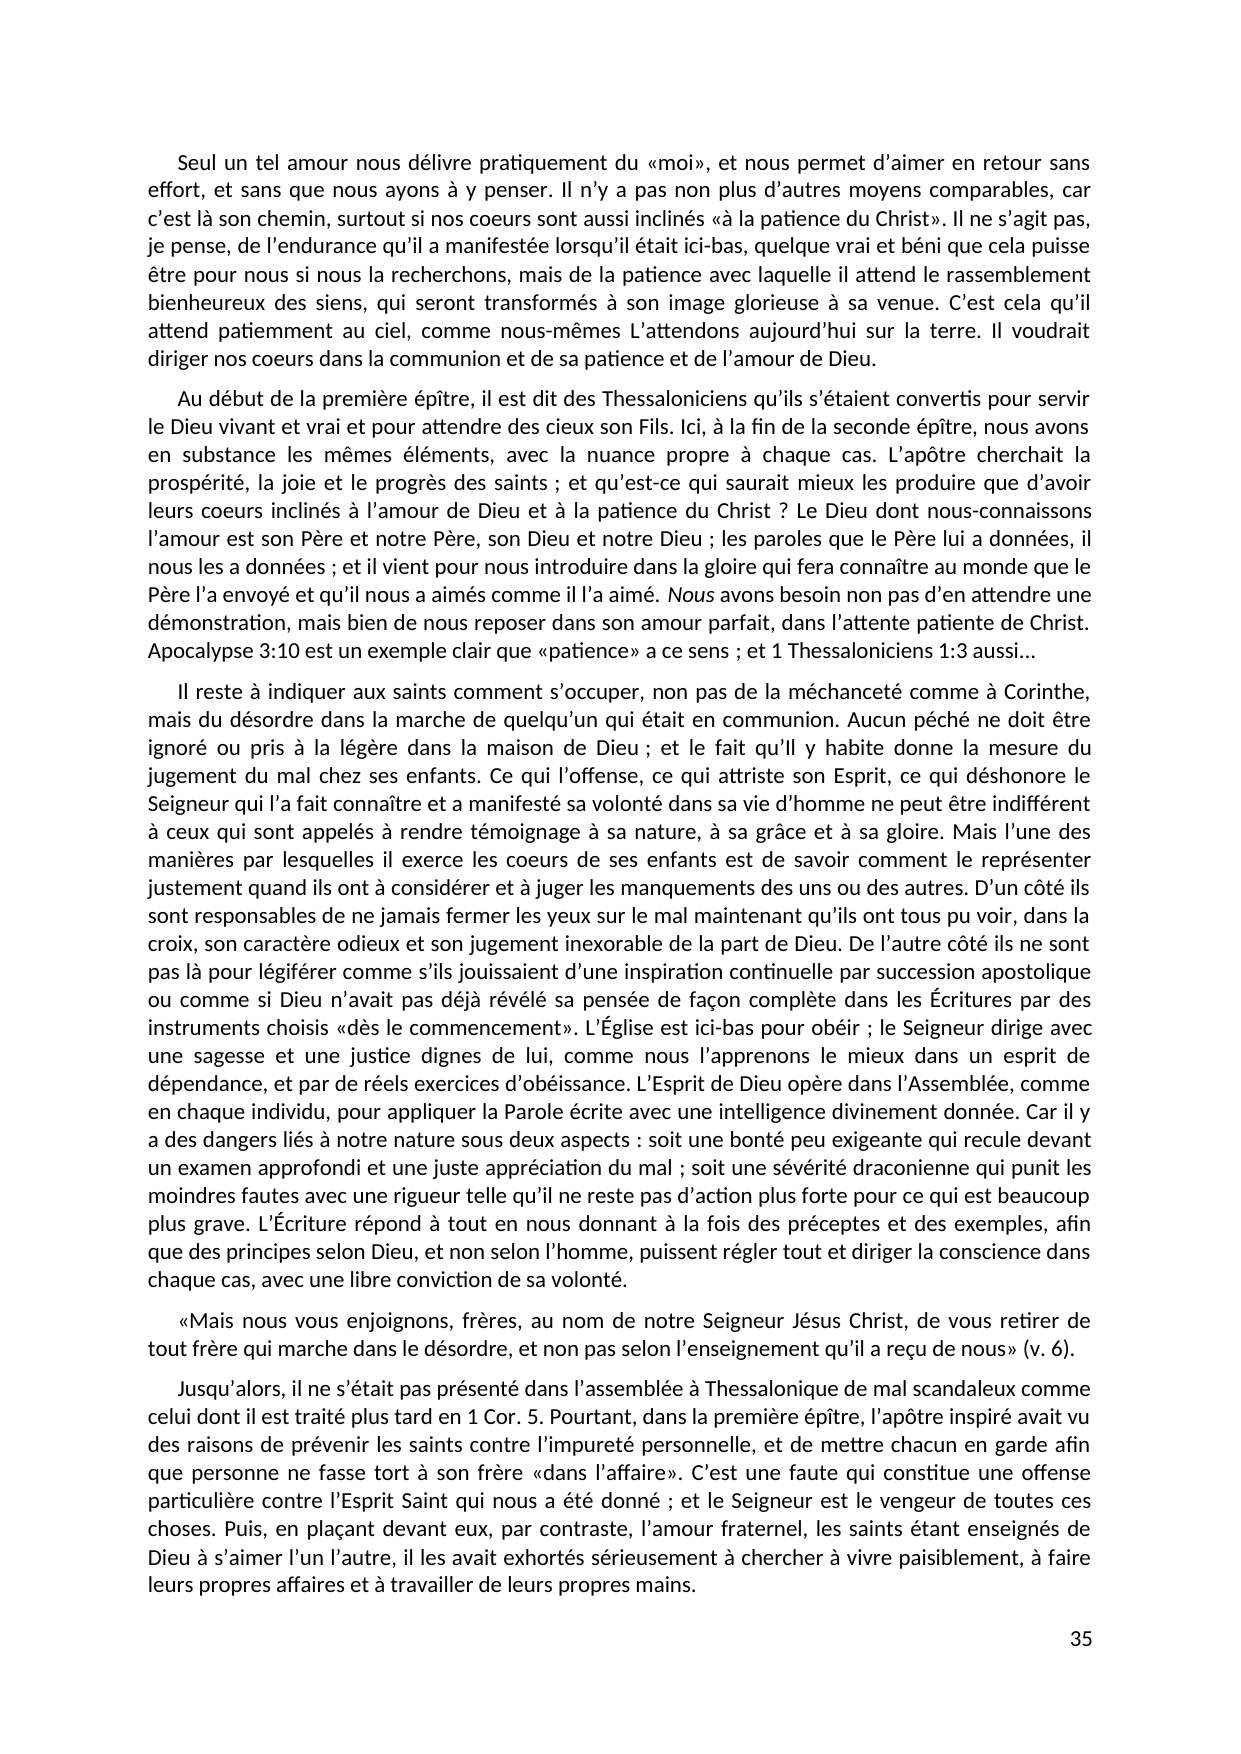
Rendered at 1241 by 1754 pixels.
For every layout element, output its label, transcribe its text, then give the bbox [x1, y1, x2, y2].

text Jusqu’alors, il ne s’était pas présenté dans l’assemblée à Thessalonique de mal scandaleux comme celui dont il est traité plus tard en 1 Cor. 5. Pourtant, dans la première épître, l’apôtre inspiré avait vu des raisons de prévenir les saints contre l’impureté personnelle, et de mettre chacun en garde afin que personne ne fasse tort à son frère «dans l’affaire». C’est une faute qui constitue une offense particulière contre l’Esprit Saint qui nous a été donné ; et le Seigneur est le vengeur de toutes ces choses. Puis, en plaçant devant eux, par contraste, l’amour fraternel, les saints étant enseignés de Dieu à s’aimer l’un l’autre, il les avait exhortés sérieusement à chercher à vivre paisiblement, à faire leurs propres affaires et à travailler de leurs propres mains. [148, 1374, 1093, 1599]
text Il reste à indiquer aux saints comment s’occuper, non pas de la méchanceté comme à Corinthe, mais du désordre dans la marche de quelqu’un qui était en communion. Aucun péché ne doit être ignoré ou pris à la légère dans la maison de Dieu ; et le fait qu’Il y habite donne la mesure du jugement du mal chez ses enfants. Ce qui l’offense, ce qui attriste son Esprit, ce qui déshonore le Seigneur qui l’a fait connaître et a manifesté sa volonté dans sa vie d’homme ne peut être indifférent à ceux qui sont appelés à rendre témoignage à sa nature, à sa grâce et à sa gloire. Mais l’une des manières par lesquelles il exerce les coeurs de ses enfants est de savoir comment le représenter justement quand ils ont à considérer et à juger les manquements des uns ou des autres. D’un côté ils sont responsables de ne jamais fermer les yeux sur le mal maintenant qu’ils ont tous pu voir, dans la croix, son caractère odieux et son jugement inexorable de la part de Dieu. De l’autre côté ils ne sont pas là pour légiférer comme s’ils jouissaient d’une inspiration continuelle par succession apostolique ou comme si Dieu n’avait pas déjà révélé sa pensée de façon complète dans les Écritures par des instruments choisis «dès le commencement». L’Église est ici-bas pour obéir ; le Seigneur dirige avec une sagesse et une justice dignes de lui, comme nous l’apprenons le mieux dans un esprit de dépendance, et par de réels exercices d’obéissance. L’Esprit de Dieu opère dans l’Assemblée, comme en chaque individu, pour appliquer la Parole écrite avec une intelligence divinement donnée. Car il y a des dangers liés à notre nature sous deux aspects : soit une bonté peu exigeante qui recule devant un examen approfondi et une juste appréciation du mal ; soit une sévérité draconienne qui punit les moindres fautes avec une rigueur telle qu’il ne reste pas d’action plus forte pour ce qui est beaucoup plus grave. L’Écriture répond à tout en nous donnant à la fois des préceptes et des exemples, afin que des principes selon Dieu, et non selon l’homme, puissent régler tout et diriger la conscience dans chaque cas, avec une libre conviction de sa volonté. [148, 677, 1093, 1293]
text «Mais nous vous enjoignons, frères, au nom de notre Seigneur Jésus Christ, de vous retirer de tout frère qui marche dans le désordre, et non pas selon l’enseignement qu’il a reçu de nous» (v. 6). [148, 1306, 1093, 1362]
text Au début de la première épître, il est dit des Thessaloniciens qu’ils s’étaient convertis pour servir le Dieu vivant et vrai et pour attendre des cieux son Fils. Ici, à la fin de la seconde épître, nous avons en substance les mêmes éléments, avec la nuance propre à chaque cas. L’apôtre cherchait la prospérité, la joie et le progrès des saints ; et qu’est-ce qui saurait mieux les produire que d’avoir leurs coeurs inclinés à l’amour de Dieu et à la patience du Christ ? Le Dieu dont nous-connaissons l’amour est son Père et notre Père, son Dieu et notre Dieu ; les paroles que le Père lui a données, il nous les a données ; et il vient pour nous introduire dans la gloire qui fera connaître au monde que le Père l’a envoyé et qu’il nous a aimés comme il l’a aimé. Nous avons besoin non pas d’en attendre une démonstration, mais bien de nous reposer dans son amour parfait, dans l’attente patiente de Christ. Apocalypse 3:10 est un exemple clair que «patience» a ce sens ; et 1 Thessaloniciens 1:3 aussi... [148, 384, 1093, 664]
text Seul un tel amour nous délivre pratiquement du «moi», et nous permet d’aimer en retour sans effort, et sans que nous ayons à y penser. Il n’y a pas non plus d’autres moyens comparables, car c’est là son chemin, surtout si nos coeurs sont aussi inclinés «à la patience du Christ». Il ne s’agit pas, je pense, de l’endurance qu’il a manifestée lorsqu’il était ici-bas, quelque vrai et béni que cela puisse être pour nous si nous la recherchons, mais de la patience avec laquelle il attend le rassemblement bienheureux des siens, qui seront transformés à son image glorieuse à sa venue. C’est cela qu’il attend patiemment au ciel, comme nous-mêmes L’attendons aujourd’hui sur la terre. Il voudrait diriger nos coeurs dans la communion et de sa patience et de l’amour de Dieu. [148, 148, 1093, 372]
